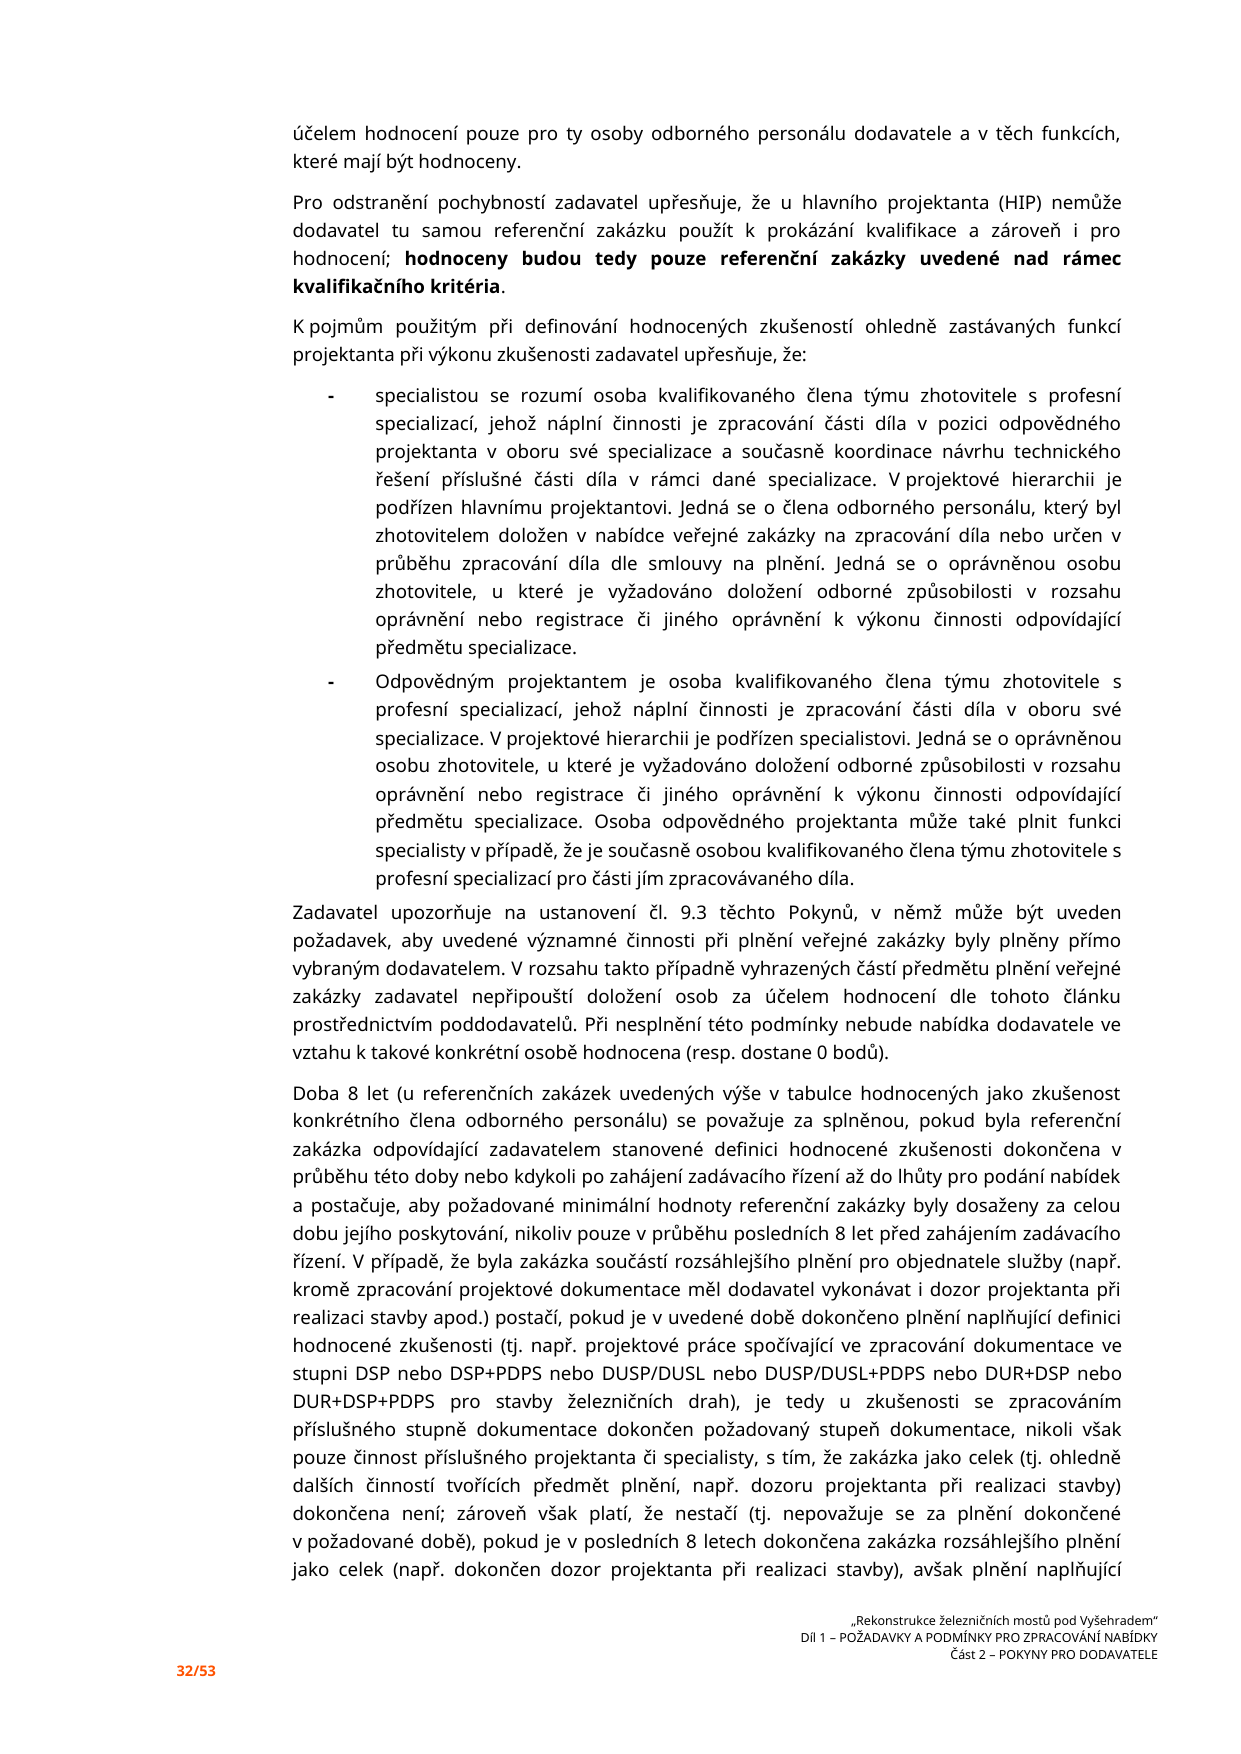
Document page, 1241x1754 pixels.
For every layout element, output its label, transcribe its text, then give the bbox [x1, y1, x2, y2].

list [292, 1080, 1122, 1582]
text specialistou se rozumí osoba kvalifikovaného člena týmu zhotovitele s profesní specializací, jehož náplní činnosti je zpracování části díla v pozici odpovědného projektanta v oboru své specializace a současně koordinace návrhu technického řešení příslušné části díla v rámci dané specializace. V projektové hierarchii je podřízen hlavnímu projektantovi. Jedná se o člena odborného personálu, který byl zhotovitelem doložen v nabídce veřejné zakázky na zpracování díla nebo určen v průběhu zpracování díla dle smlouvy na plnění. Jedná se o oprávněnou osobu zhotovitele, u které je vyžadováno doložení odborné způsobilosti v rozsahu oprávnění nebo registrace či jiného oprávnění k výkonu činnosti odpovídající předmětu specializace. [328, 382, 1122, 660]
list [292, 121, 1122, 174]
list K pojmům použitým při definování hodnocených zkušeností ohledně zastávaných funkcí projektanta při výkonu zkušenosti zadavatel upřesňuje, že: [292, 314, 1122, 367]
list Pro odstranění pochybností zadavatel upřesňuje, že u hlavního projektanta (HIP) nemůže dodavatel tu samou referenční zakázku použít k prokázání kvalifikace a zároveň i pro hodnocení; hodnoceny budou tedy pouze referenční zakázky uvedené nad rámec kvalifikačního kritéria. [292, 189, 1122, 299]
text Odpovědným projektantem je osoba kvalifikovaného člena týmu zhotovitele s profesní specializací, jehož náplní činnosti je zpracování části díla v oboru své specializace. V projektové hierarchii je podřízen specialistovi. Jedná se o oprávněnou osobu zhotovitele, u které je vyžadováno doložení odborné způsobilosti v rozsahu oprávnění nebo registrace či jiného oprávnění k výkonu činnosti odpovídající předmětu specializace. Osoba odpovědného projektanta může také plnit funkci specialisty v případě, že je současně osobou kvalifikovaného člena týmu zhotovitele s profesní specializací pro části jím zpracovávaného díla. [328, 669, 1122, 890]
list Zadavatel upozorňuje na ustanovení čl. 9.3 těchto Pokynů, v němž může být uveden požadavek, aby uvedené významné činnosti při plnění veřejné zakázky byly plněny přímo vybraným dodavatelem. V rozsahu takto případně vyhrazených částí předmětu plnění veřejné zakázky zadavatel nepřipouští doložení osob za účelem hodnocení dle tohoto článku prostřednictvím poddodavatelů. Při nesplnění této podmínky nebude nabídka dodavatele ve vztahu k takové konkrétní osobě hodnocena (resp. dostane 0 bodů). [292, 899, 1122, 1065]
